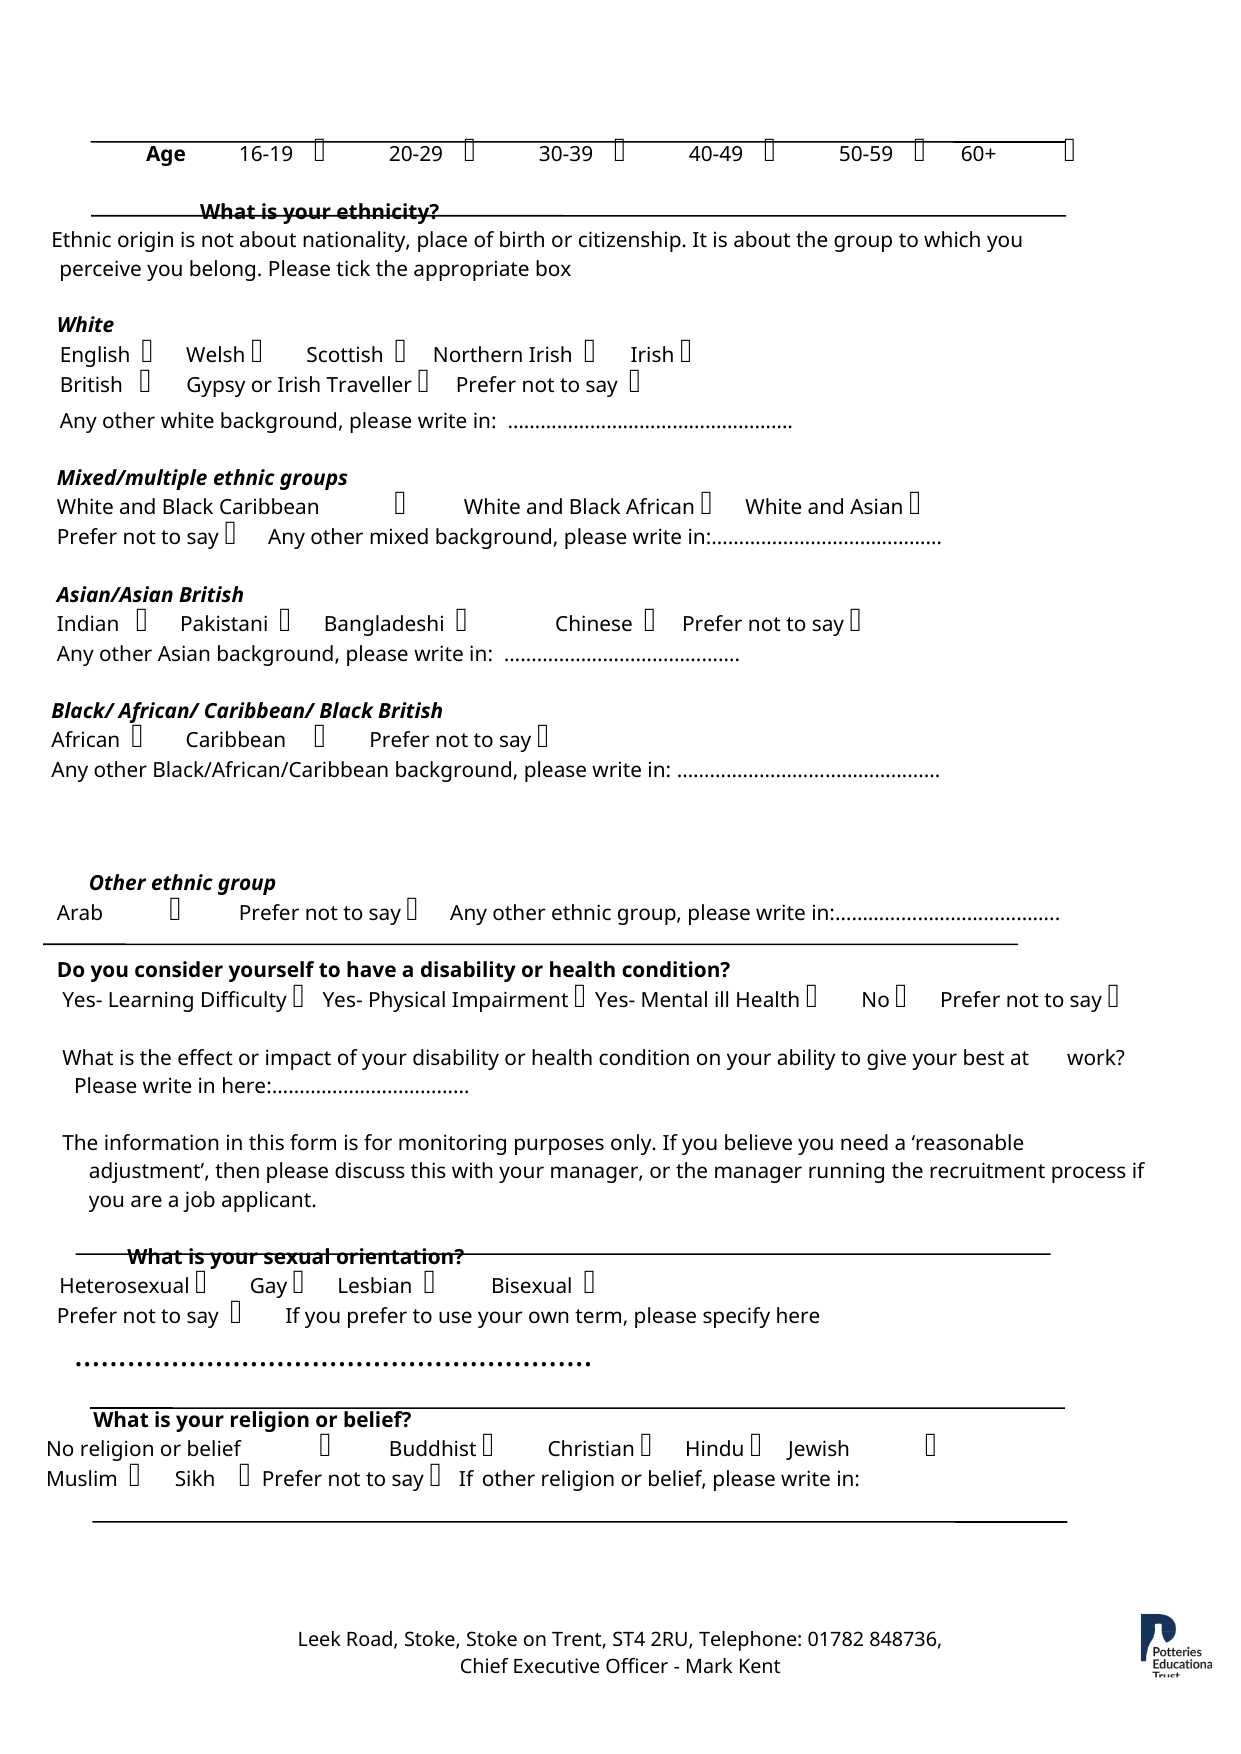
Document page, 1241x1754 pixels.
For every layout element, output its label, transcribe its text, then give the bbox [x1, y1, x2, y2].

text Prefer not to say Any other mixed background, please write in:…………………………………… [29, 522, 1152, 552]
text Any other Black/African/Caribbean background, please write in: ………………………………………… [29, 755, 1152, 783]
text Indian Pakistani Bangladeshi Chinese Prefer not to say [29, 609, 1152, 639]
text No religion or belief Buddhist Christian Hindu Jewish [29, 1433, 1152, 1463]
text What is your ethnicity? [59, 197, 1152, 225]
text Age 16-19 20-29 30-39 40-49 50-59 60+ [59, 138, 1152, 168]
text Muslim Sikh Prefer not to say If other religion or belief, please write in: [29, 1463, 1152, 1494]
text African Caribbean Prefer not to say [29, 724, 1152, 755]
text What is your sexual orientation? [29, 1242, 1152, 1270]
text What is the effect or impact of your disability or health condition on your ability to give your best at work? Please write in here:……………………………… [29, 1043, 1152, 1100]
text The information in this form is for monitoring purposes only. If you believe you need a ‘reasonable adjustment’, then please discuss this with your manager, or the manager running the recruitment process if you are a job applicant. [29, 1128, 1152, 1213]
text Heterosexual Gay Lesbian Bisexual [59, 1270, 1152, 1301]
text White [29, 311, 1152, 339]
text Arab Prefer not to say Any other ethnic group, please write in:………………………………….. [29, 897, 1152, 927]
text Other ethnic group [89, 868, 1152, 897]
text Ethnic origin is not about nationality, place of birth or citizenship. It is about the group to which you perceive you belong. Please tick the appropriate box [29, 225, 1152, 282]
picture [1140, 1613, 1212, 1677]
text Yes- Learning Difficulty Yes- Physical Impairment Yes- Mental ill Health No Prefer not to say [29, 984, 1152, 1014]
text Black/ African/ Caribbean/ Black British [29, 696, 1152, 724]
text Asian/Asian British [29, 580, 1152, 609]
text Do you consider yourself to have a disability or health condition? [29, 956, 1152, 984]
text English Welsh Scottish Northern Irish Irish [29, 339, 1152, 369]
text White and Black Caribbean White and Black African White and Asian [29, 491, 1152, 522]
text British Gypsy or Irish Traveller Prefer not to say [29, 369, 1152, 400]
text Any other white background, please write in: ……………………………………………. [29, 406, 1152, 434]
text Prefer not to say If you prefer to use your own term, please specify here ……………………………………………….…. [29, 1301, 1152, 1376]
text Mixed/multiple ethnic groups [29, 463, 1152, 491]
text Any other Asian background, please write in: ……………………………………. [29, 639, 1152, 667]
text What is your religion or belief? [44, 1405, 1137, 1433]
